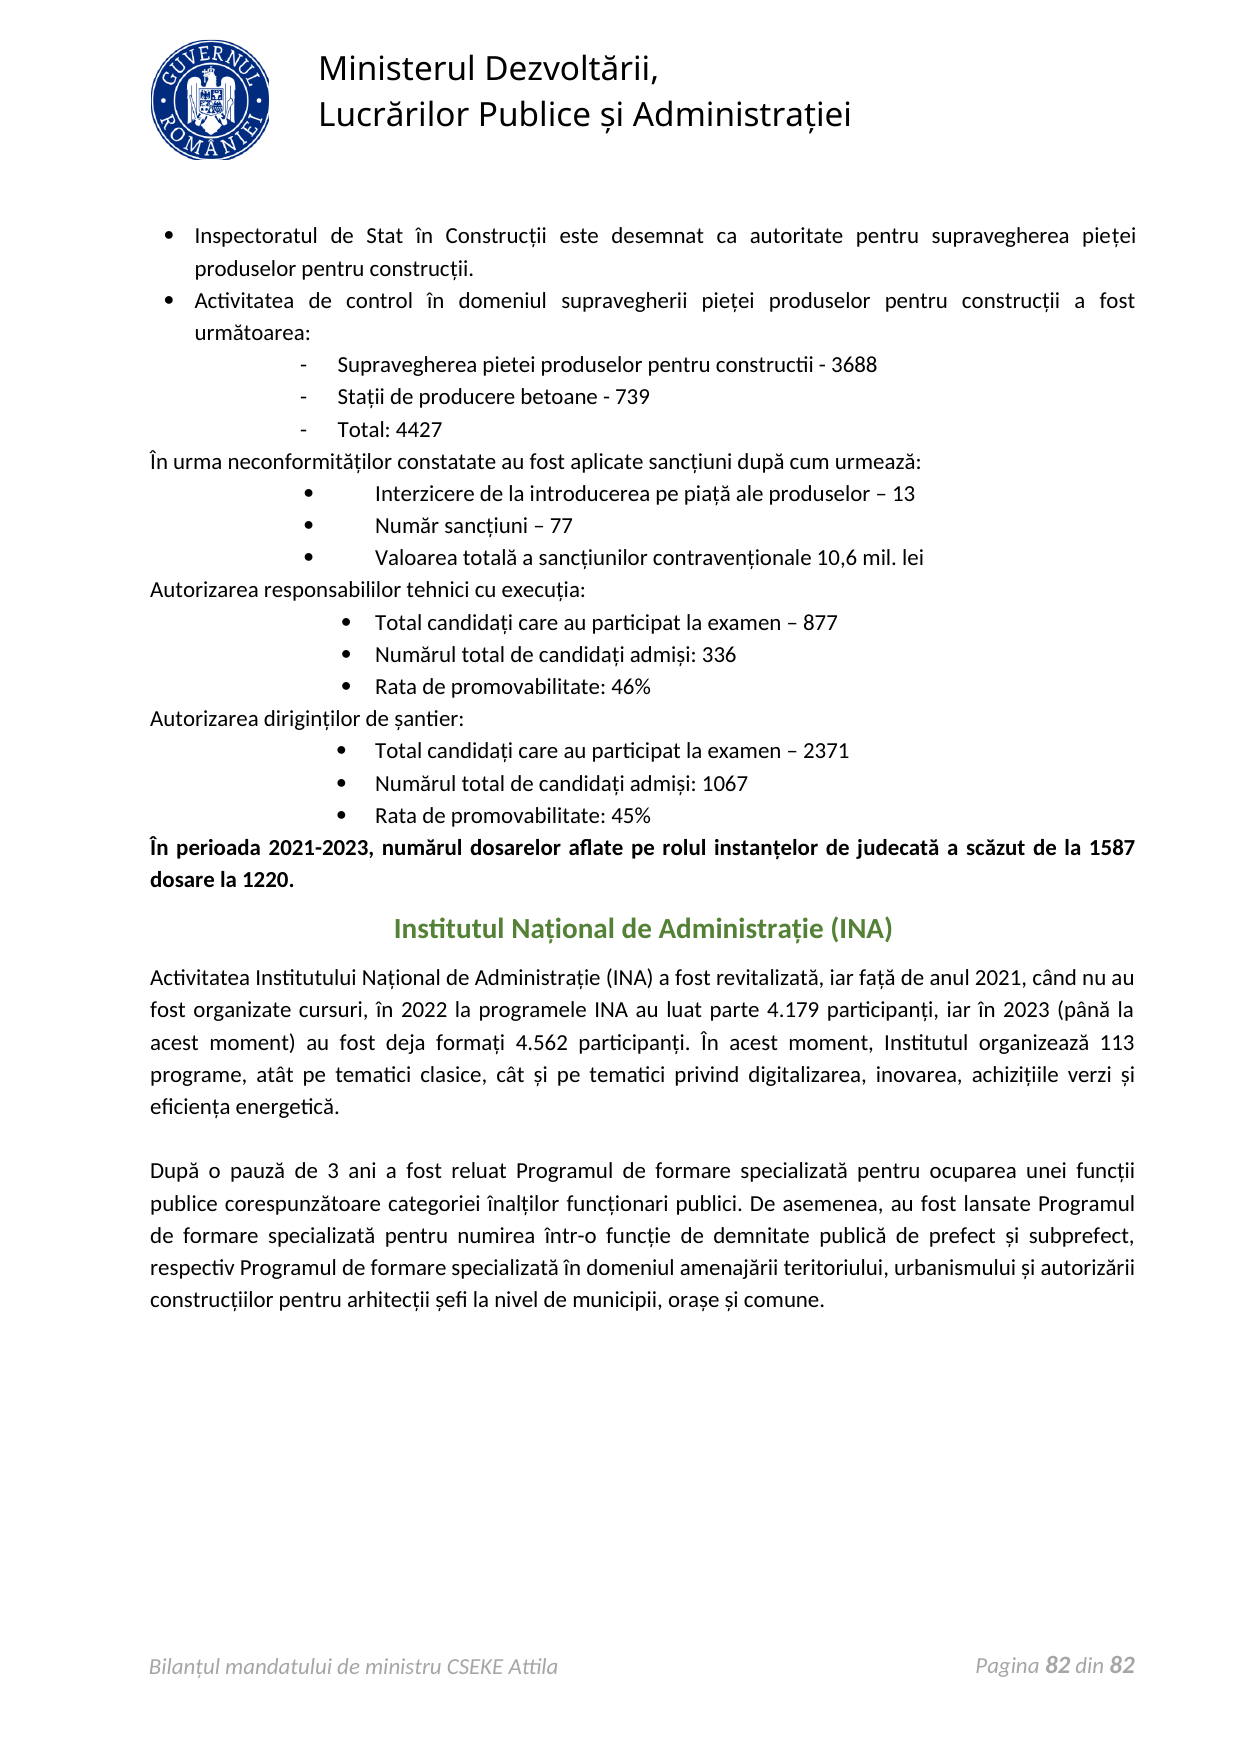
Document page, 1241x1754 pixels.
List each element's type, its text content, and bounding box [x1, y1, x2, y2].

list Număr sancțiuni – 77 [225, 511, 1137, 539]
text În perioada 2021-2023, numărul dosarelor aflate pe rolul instanțelor de judecată a scăzut de la 1587 dosare la 1220. [150, 833, 1137, 893]
list Valoarea totală a sancțiunilor contravenționale 10,6 mil. lei [225, 543, 1137, 571]
text După o pauză de 3 ani a fost reluat Programul de formare specializată pentru ocuparea unei funcții publice corespunzătoare categoriei înalților funcționari publici. De asemenea, au fost lansate Programul de formare specializată pentru numirea într-o funcție de demnitate publică de prefect și subprefect, respectiv Programul de formare specializată în domeniul amenajării teritoriului, urbanismului și autorizării construcțiilor pentru arhitecții șefi la nivel de municipii, orașe și comune. [150, 1157, 1137, 1313]
list Stații de producere betoane - 739 [300, 382, 1137, 411]
text Autorizarea responsabililor tehnici cu execuția: [150, 576, 1137, 604]
list Total candidați care au participat la examen – 877 [253, 608, 1137, 636]
text Activitatea Institutului Național de Administrație (INA) a fost revitalizată, iar față de anul 2021, când nu au fost organizate cursuri, în 2022 la programele INA au luat parte 4.179 participanți, iar în 2023 (până la acest moment) au fost deja formați 4.562 participanți. În acest moment, Institutul organizează 113 programe, atât pe tematici clasice, cât și pe tematici privind digitalizarea, inovarea, achizițiile verzi și eficiența energetică. [150, 963, 1137, 1120]
text În urma neconformităților constatate au fost aplicate sancțiuni după cum urmează: [150, 447, 1137, 475]
text Autorizarea diriginților de șantier: [150, 704, 1137, 732]
list Numărul total de candidați admiși: 1067 [337, 769, 1137, 797]
list Rata de promovabilitate: 46% [253, 672, 1137, 700]
picture [150, 39, 269, 159]
list Total: 4427 [300, 415, 1137, 443]
list Activitatea de control în domeniul supravegherii pieței produselor pentru construcții a fost următoarea: [165, 286, 1137, 346]
text Institutul Național de Administrație (INA) [150, 910, 1137, 946]
list Supravegherea pietei produselor pentru constructii - 3688 [300, 350, 1137, 378]
list Interzicere de la introducerea pe piață ale produselor – 13 [225, 479, 1137, 507]
list Numărul total de candidați admiși: 336 [253, 640, 1137, 668]
list Rata de promovabilitate: 45% [337, 801, 1137, 829]
list Total candidați care au participat la examen – 2371 [337, 737, 1137, 764]
list Inspectoratul de Stat în Construcţii este desemnat ca autoritate pentru supravegherea pieţei produselor pentru construcţii. [165, 222, 1137, 282]
